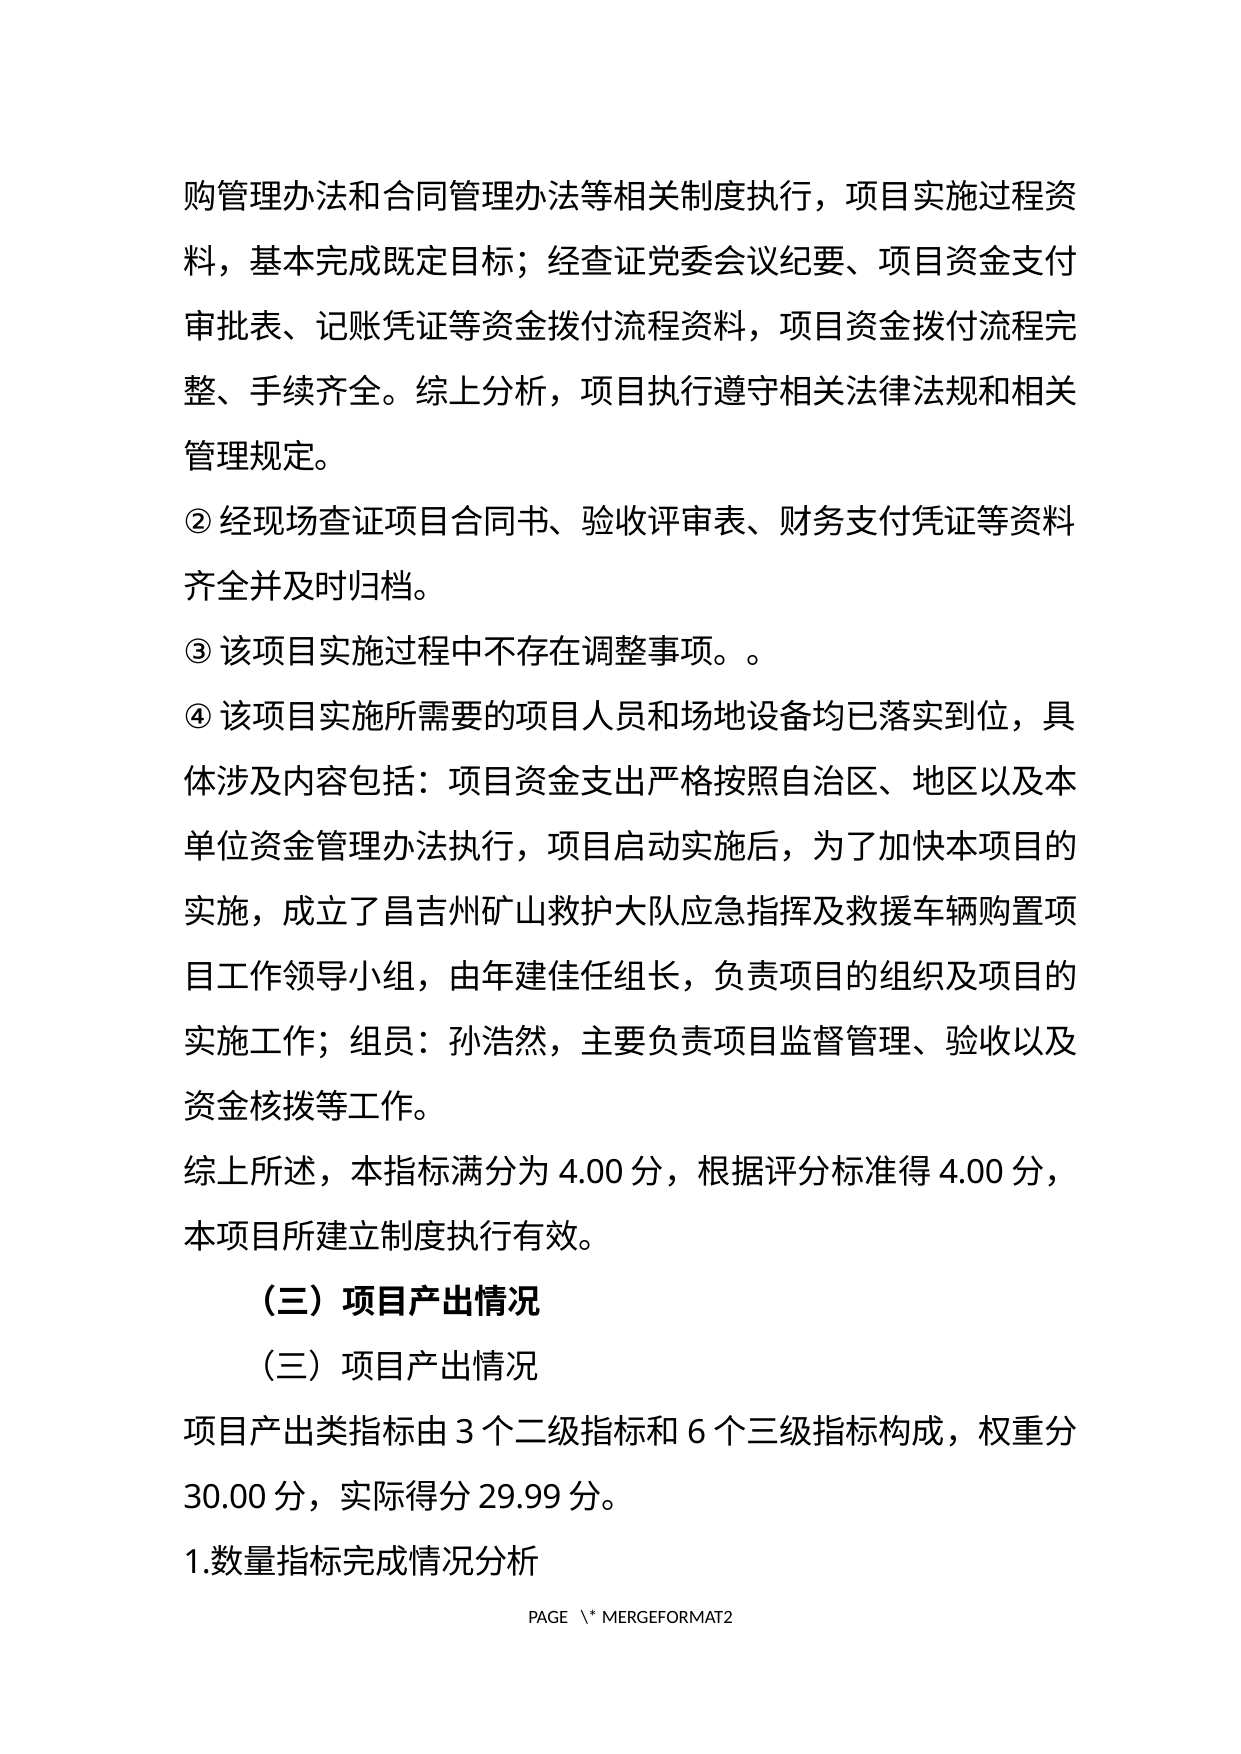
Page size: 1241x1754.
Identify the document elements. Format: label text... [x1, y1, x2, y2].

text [183, 1332, 1078, 1592]
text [183, 162, 1078, 1267]
text （三）项目产出情况 [183, 1267, 1078, 1332]
